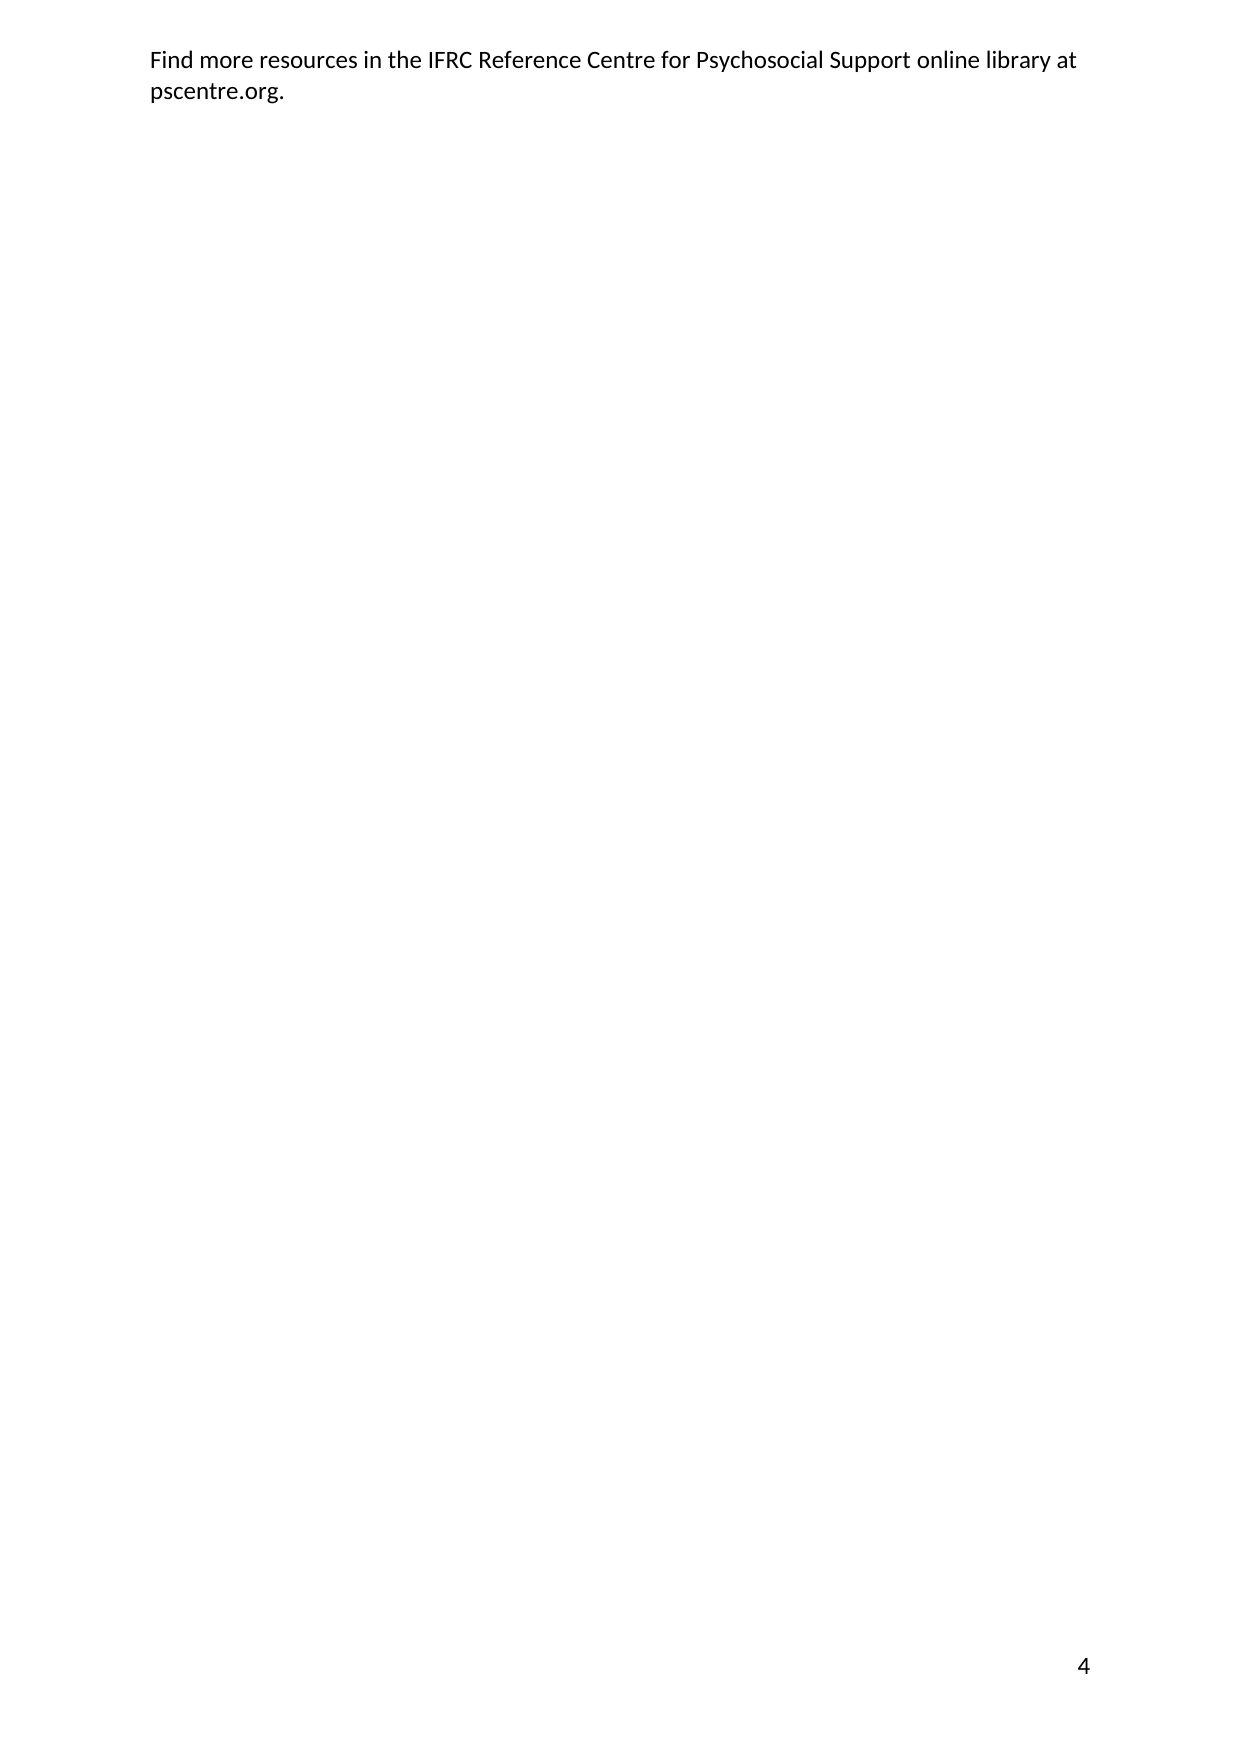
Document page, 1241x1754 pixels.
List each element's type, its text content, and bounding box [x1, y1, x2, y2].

text Find more resources in the IFRC Reference Centre for Psychosocial Support online library at pscentre.org. [150, 44, 1090, 105]
